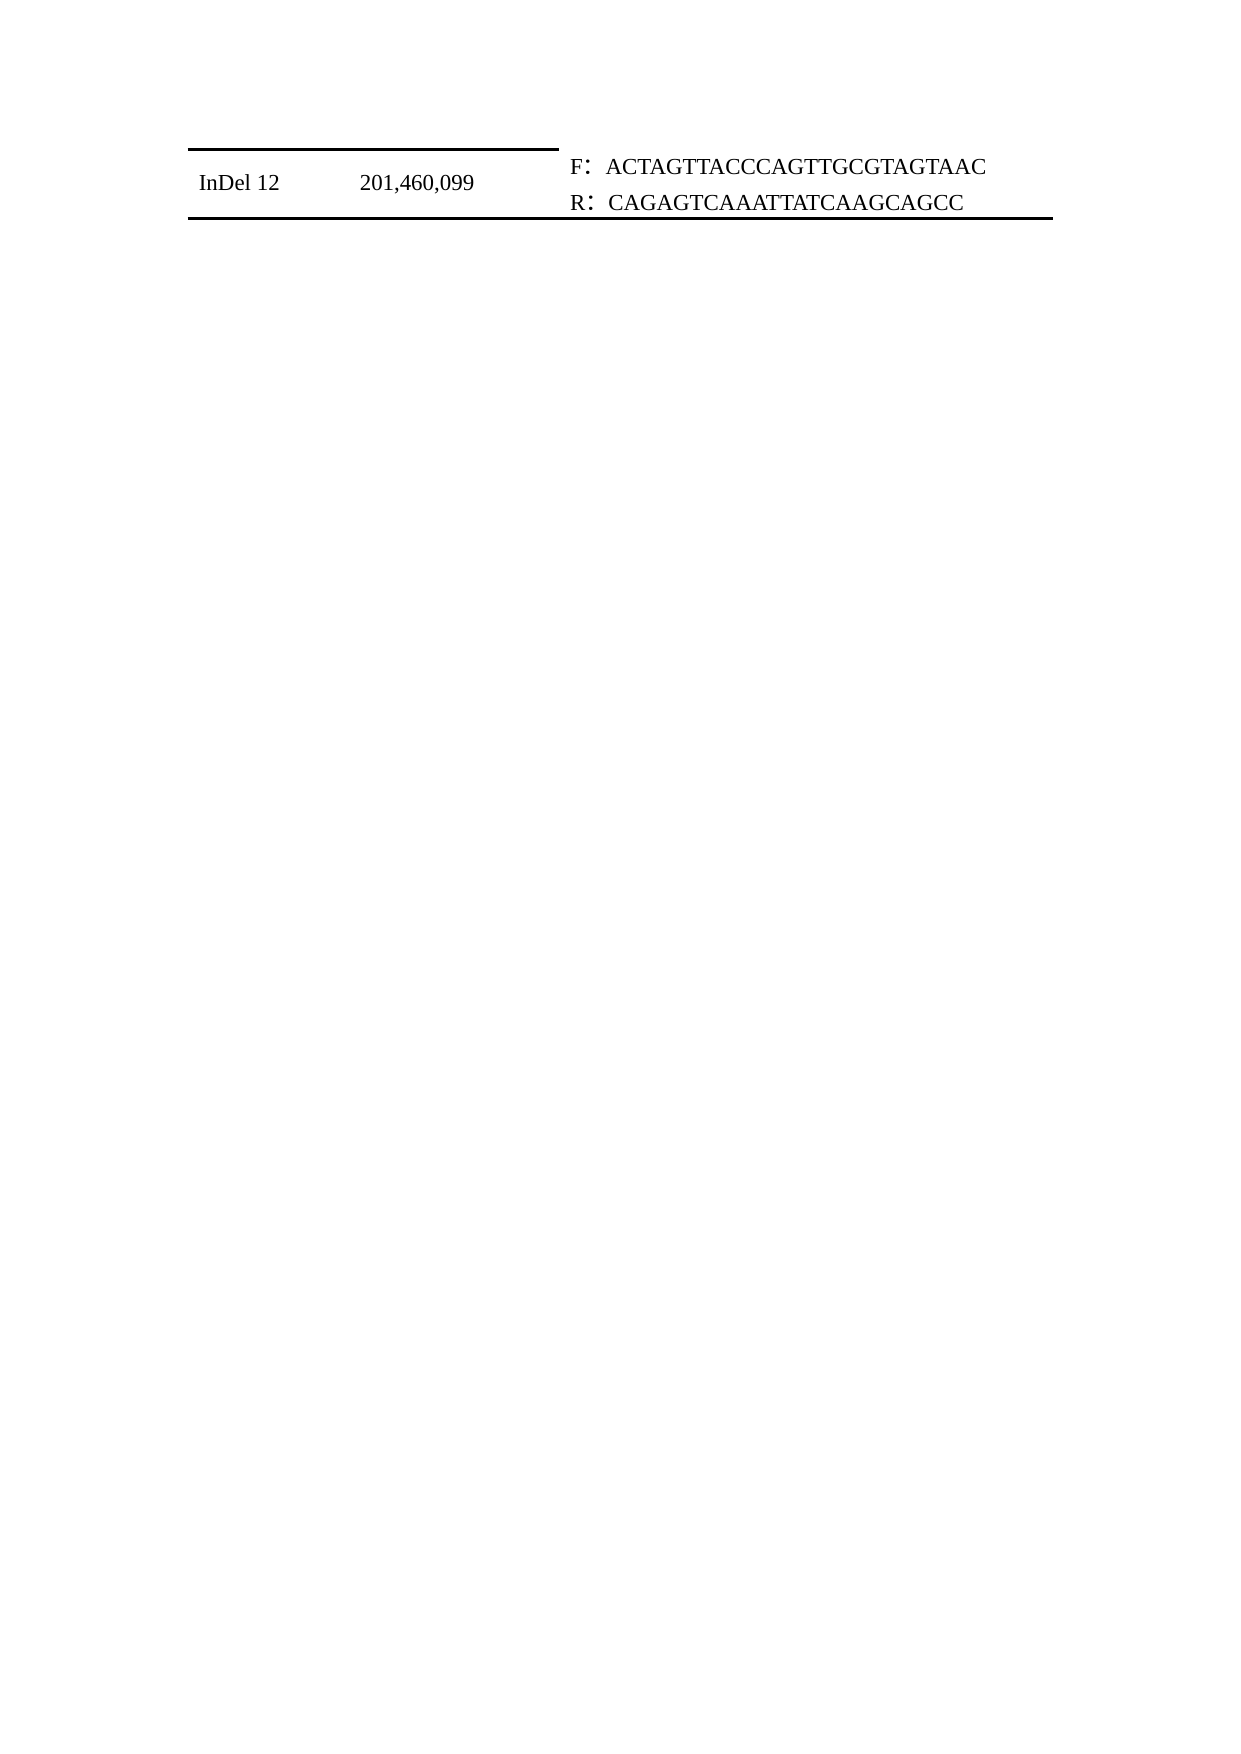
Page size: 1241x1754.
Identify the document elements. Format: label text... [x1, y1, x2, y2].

table_cell F：ACTAGTTACCCAGTTGCGTAGTAAC [559, 148, 1053, 181]
table_cell R：CAGAGTCAAATTATCAAGCAGCC [559, 181, 1053, 217]
table_cell 201,460,099 [348, 151, 558, 217]
table_cell InDel 12 [188, 151, 348, 217]
